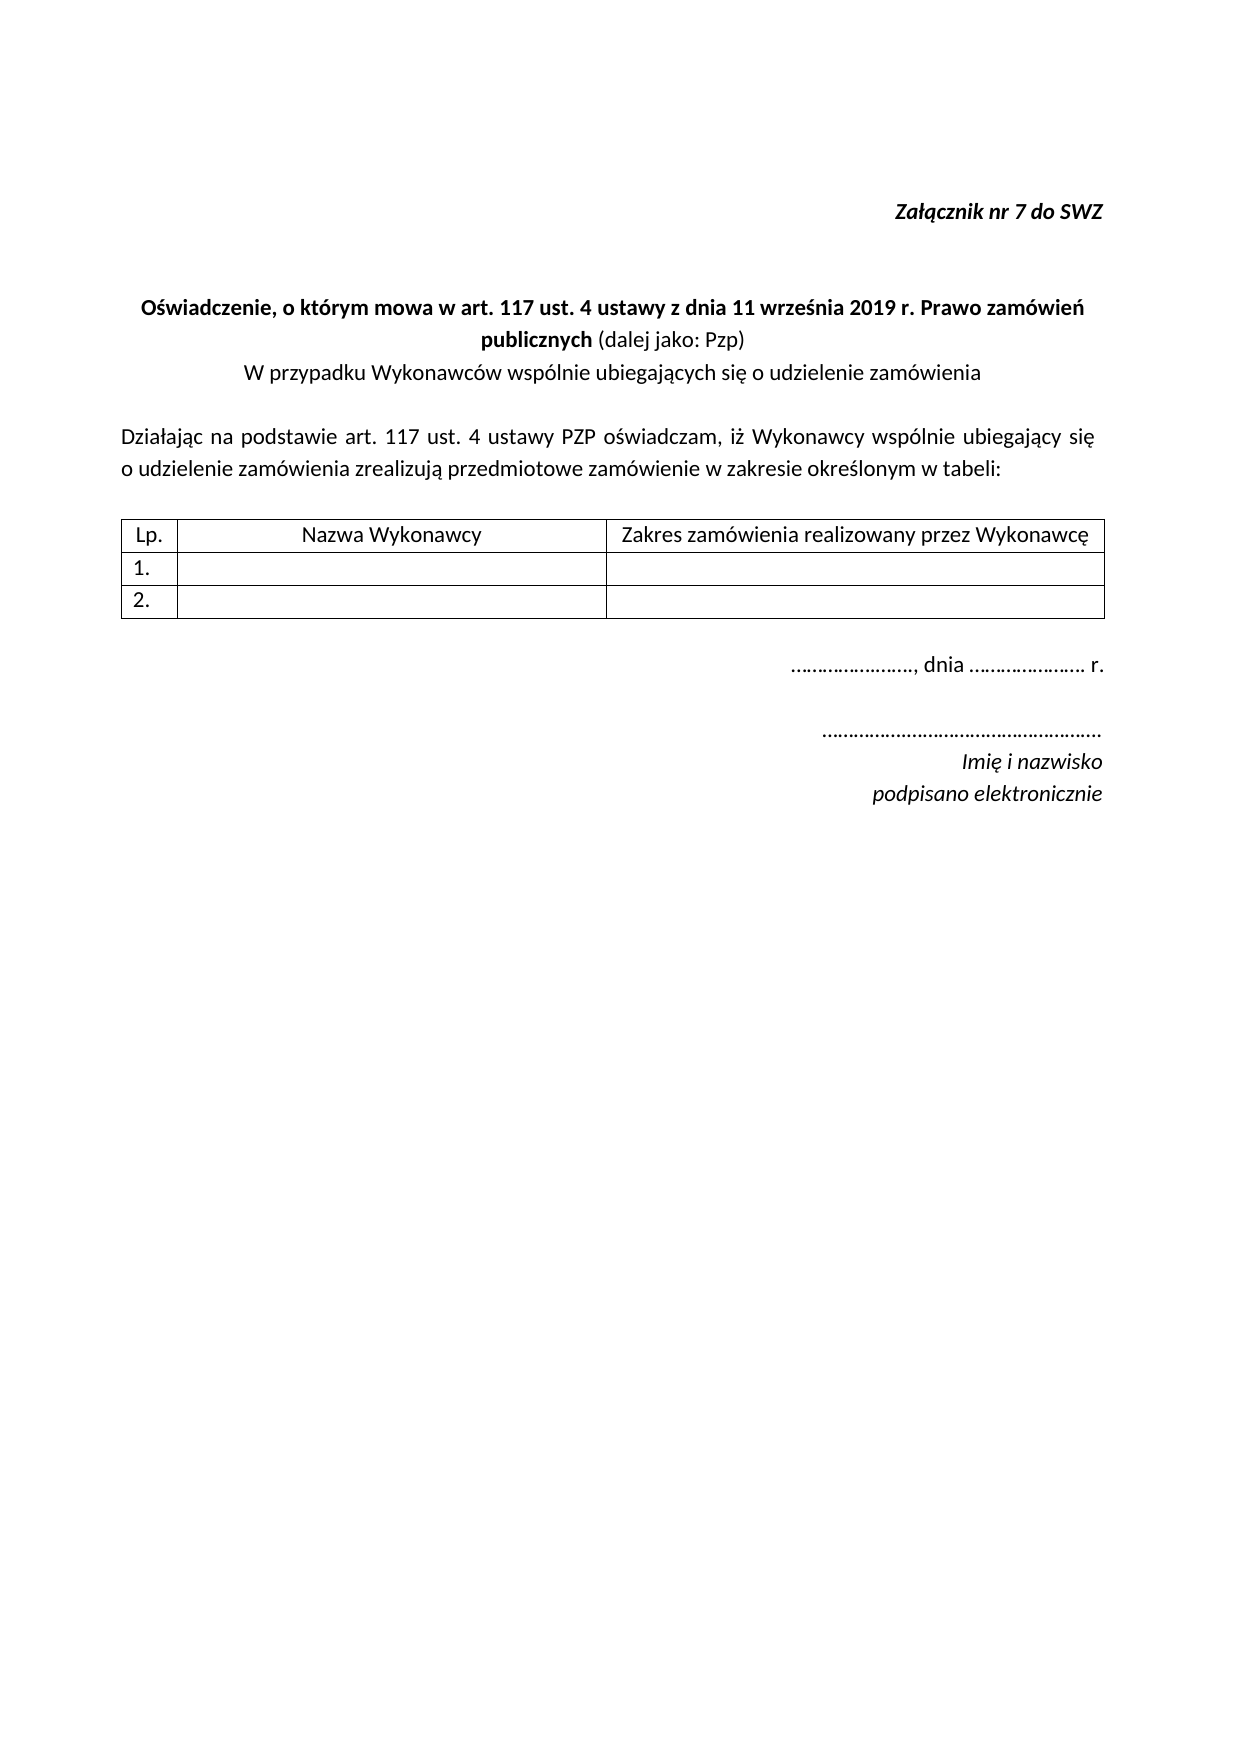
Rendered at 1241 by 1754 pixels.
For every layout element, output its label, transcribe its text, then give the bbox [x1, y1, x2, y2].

text podpisano elektronicznie [150, 779, 1105, 807]
table_cell [607, 553, 1104, 584]
text Oświadczenie, o którym mowa w art. 117 ust. 4 ustawy z dnia 11 września 2019 r. Prawo zamówień publicznych (dalej jako: Pzp) [121, 293, 1105, 353]
text Działając na podstawie art. 117 ust. 4 ustawy PZP oświadczam, iż Wykonawcy wspólnie ubiegający się o udzielenie zamówienia zrealizują przedmiotowe zamówienie w zakresie określonym w tabeli: [121, 422, 1105, 482]
table_header Nazwa Wykonawcy [178, 520, 606, 552]
table_header Zakres zamówienia realizowany przez Wykonawcę [607, 520, 1104, 552]
text Załącznik nr 7 do SWZ [121, 197, 1105, 225]
text …………….……., dnia …………………. r. [121, 651, 1105, 679]
table_cell [607, 586, 1104, 617]
table_cell 2. [122, 586, 177, 617]
text Imię i nazwisko [121, 747, 1105, 775]
table_cell [178, 553, 606, 584]
text W przypadku Wykonawców wspólnie ubiegających się o udzielenie zamówienia [121, 358, 1105, 386]
text …………….………………………………. [121, 715, 1105, 743]
table_cell 1. [122, 553, 177, 584]
table_header Lp. [122, 520, 177, 552]
table_cell [178, 586, 606, 617]
